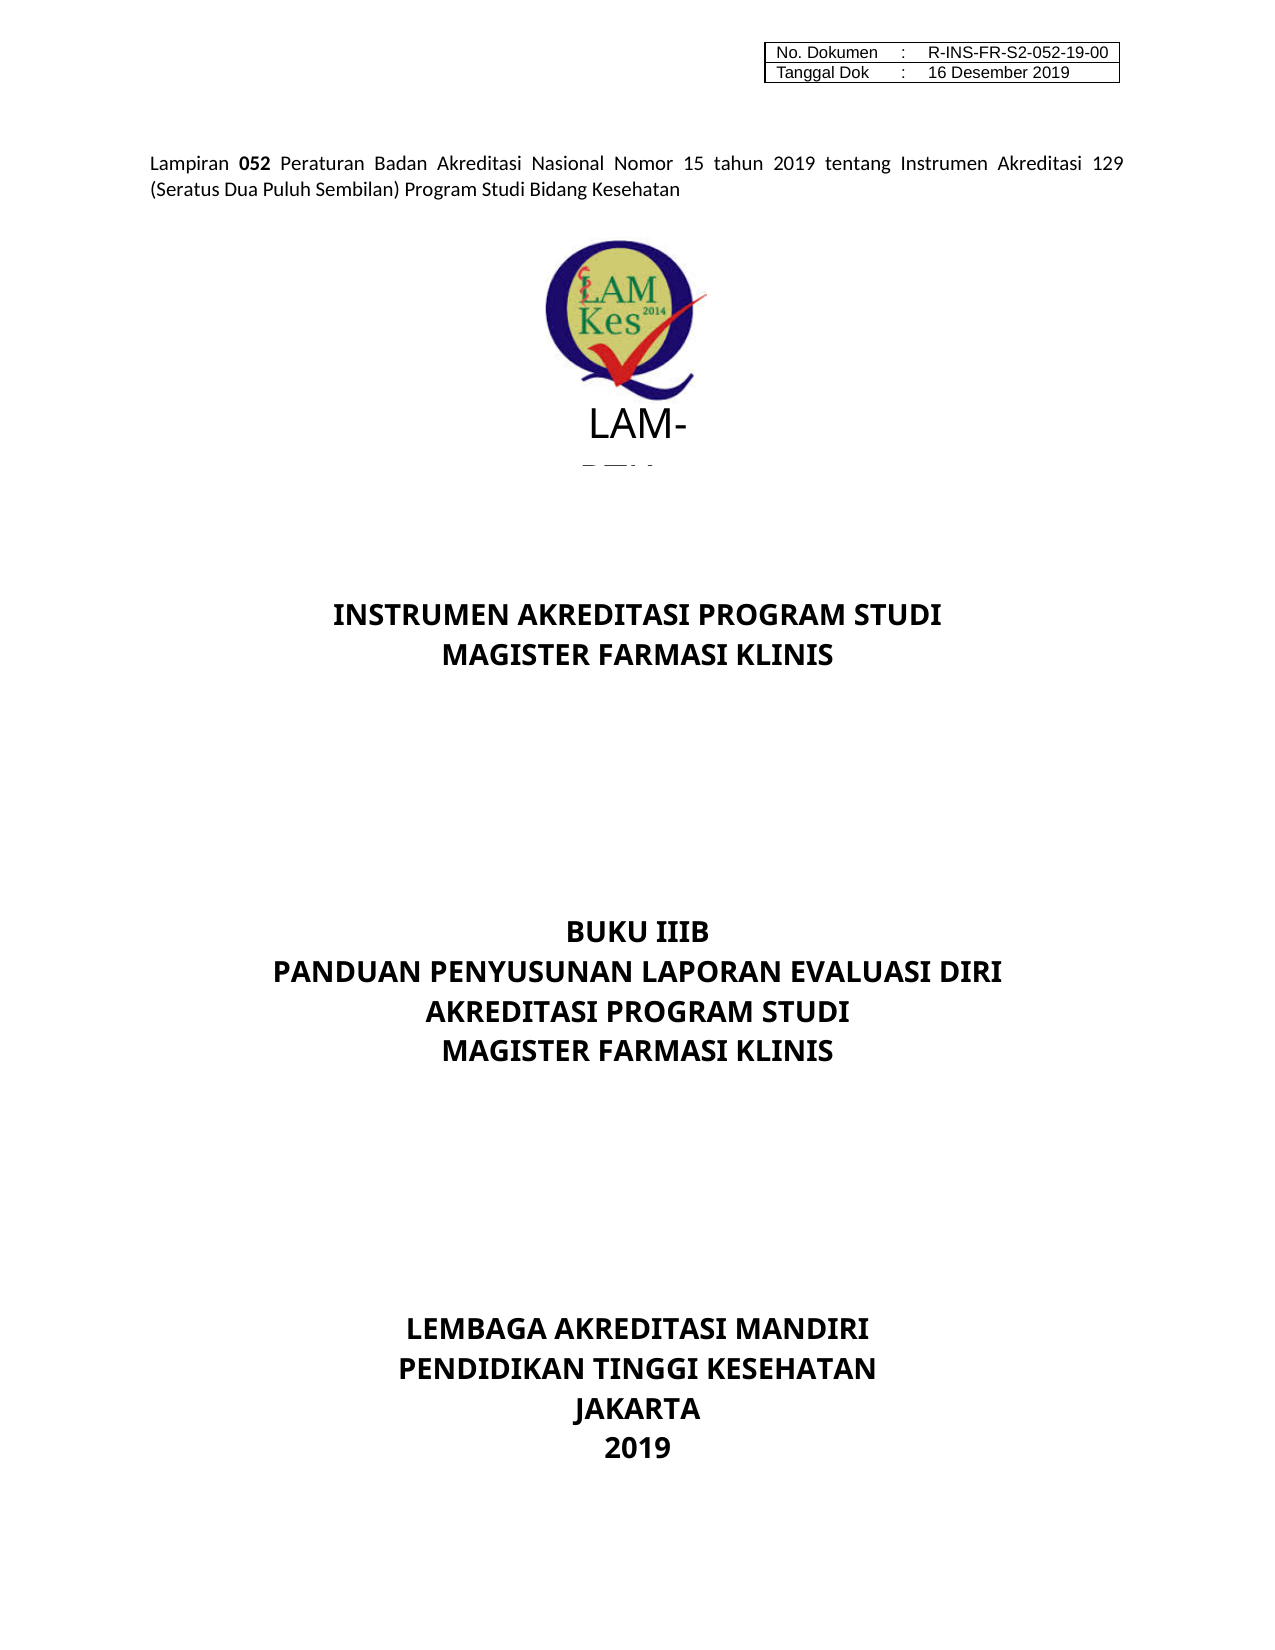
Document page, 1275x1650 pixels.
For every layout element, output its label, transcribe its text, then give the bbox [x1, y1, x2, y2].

picture [537, 237, 707, 404]
text Lampiran 052 Peraturan Badan Akreditasi Nasional Nomor 15 tahun 2019 tentang Instrumen Akreditasi 129 (Seratus Dua Puluh Sembilan) Program Studi Bidang Kesehatan [150, 150, 1125, 202]
text 2019 [150, 1428, 1125, 1467]
text MAGISTER FARMASI KLINIS [150, 634, 1125, 673]
text INSTRUMEN AKREDITASI PROGRAM STUDI [150, 594, 1125, 634]
text PENDIDIKAN TINGGI KESEHATAN [150, 1348, 1125, 1388]
text LEMBAGA AKREDITASI MANDIRI [150, 1308, 1125, 1348]
text MAGISTER FARMASI KLINIS [150, 1031, 1125, 1070]
text BUKU IIIB [150, 912, 1125, 951]
text AKREDITASI PROGRAM STUDI [150, 991, 1125, 1031]
text JAKARTA [150, 1388, 1125, 1428]
text PANDUAN PENYUSUNAN LAPORAN EVALUASI DIRI [150, 951, 1125, 991]
